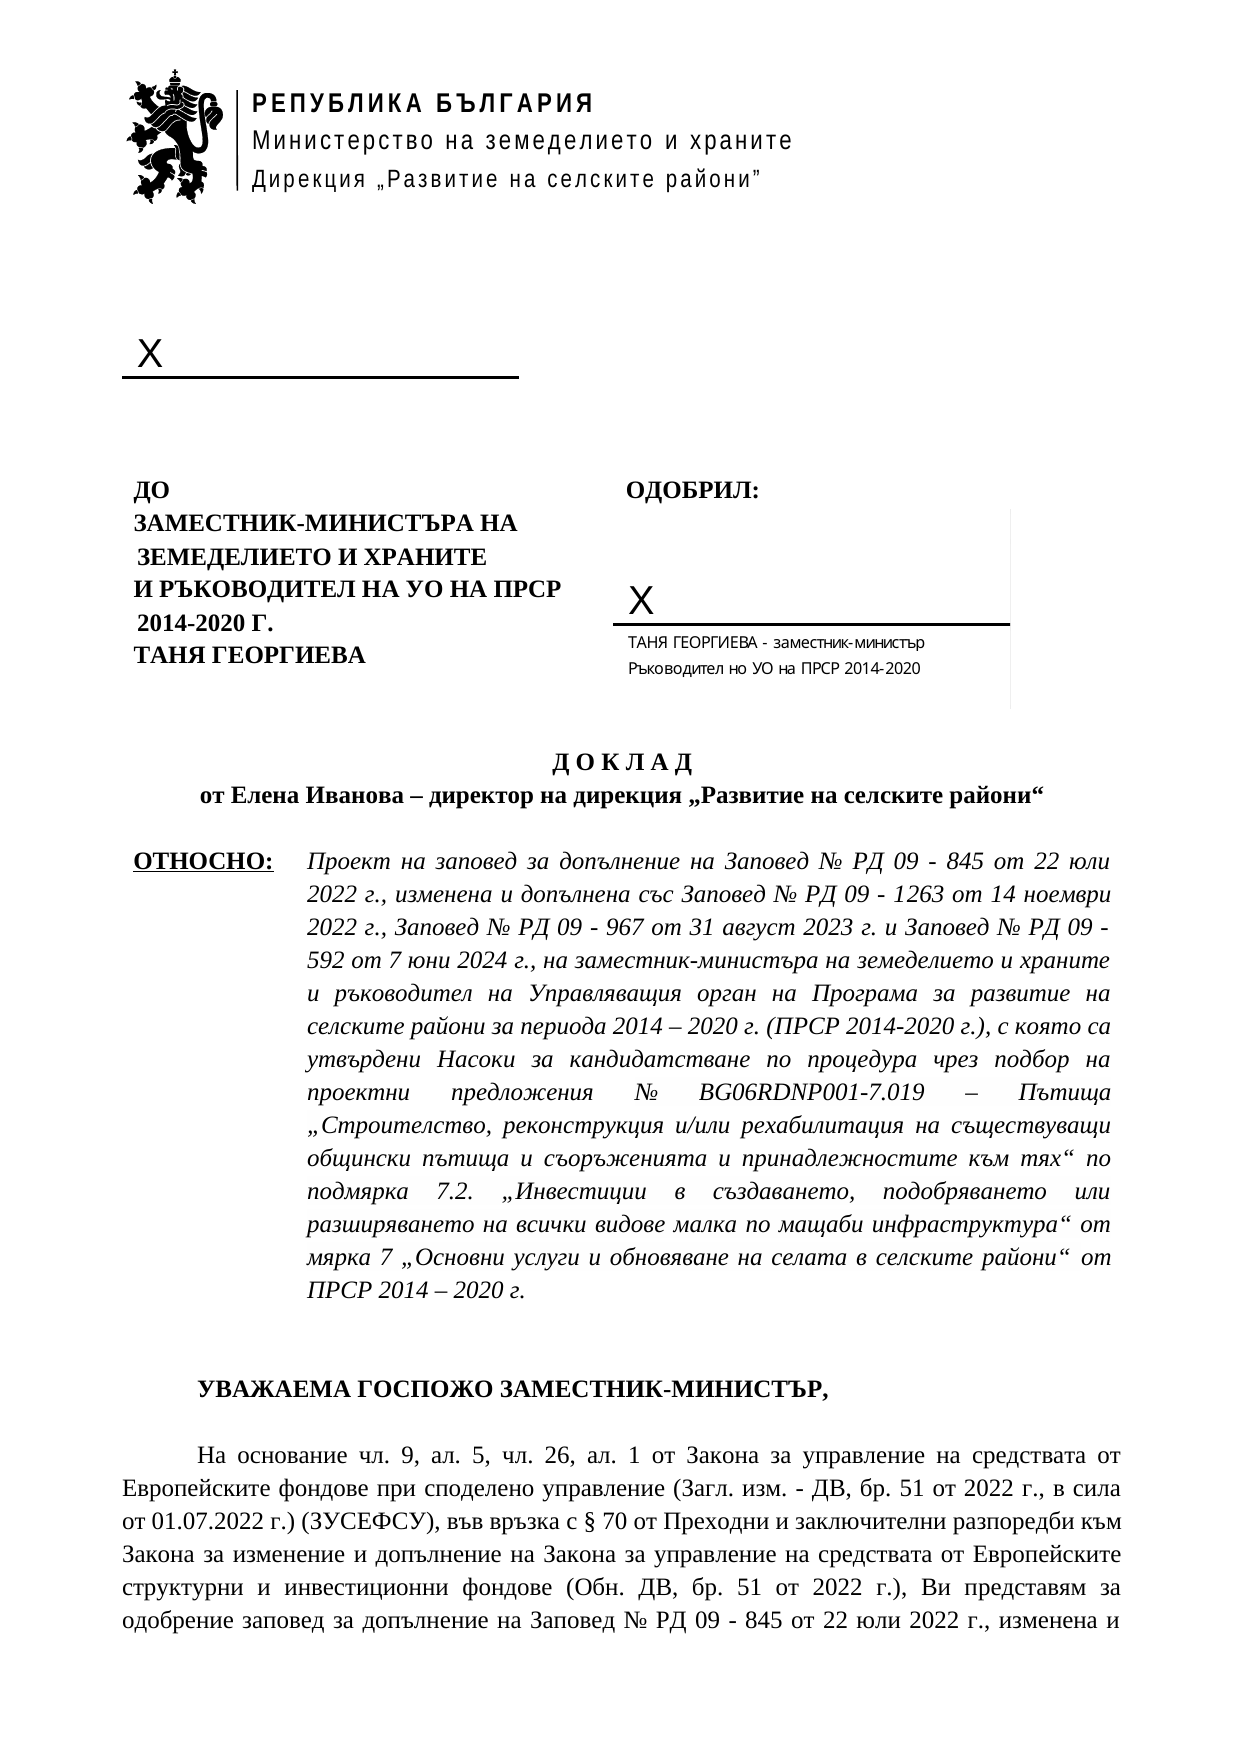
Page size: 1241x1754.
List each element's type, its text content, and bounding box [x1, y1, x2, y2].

table_header ОДОБРИЛ: [602, 476, 1097, 714]
text Д О К Л А Д [122, 747, 1122, 776]
table_header Проект на заповед за допълнение на Заповед № РД 09 - 845 от 22 юли 2022 г., изменена и допълнена със Заповед № РД 09 - 1263 от 14 ноември 2022 г., Заповед № РД 09 - 967 от 31 август 2023 г. и Заповед № РД 09 - 592 от 7 юни 2024 г., на заместник-министъра на земеделието и храните и ръководител на Управляващия орган на Програма за развитие на селските райони за периода 2014 – 2020 г. (ПРСР 2014-2020 г.), с която са утвърдени Насоки за кандидатстване по процедура чрез подбор на проектни предложения № BG06RDNP001-7.019 – Пътища „Строителство, реконструкция и/или рехабилитация на съществуващи общински пътища и съоръженията и принадлежностите към тях“ по подмярка 7.2. „Инвестиции в създаването, подобряването или разширяването на всички видове малка по мащаби инфраструктура“ от мярка 7 „Основни услуги и обновяване на селата в селските райони“ от ПРСР 2014 – 2020 г. [296, 846, 1122, 1341]
text от Елена Иванова – директор на дирекция „Развитие на селските райони“ [122, 780, 1122, 809]
table_header ОТНОСНО: [122, 846, 296, 1341]
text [122, 1440, 1122, 1634]
text УВАЖАЕМА ГОСПОЖО ЗАМЕСТНИК-МИНИСТЪР, [122, 1374, 1122, 1403]
table_header ДО ЗАМЕСТНИК-МИНИСТЪРА НА ЗЕМЕДЕЛИЕТО И ХРАНИТЕ И РЪКОВОДИТЕЛ НА УО НА ПРСР 2014-2020 Г. ТАНЯ ГЕОРГИЕВА [122, 476, 602, 714]
